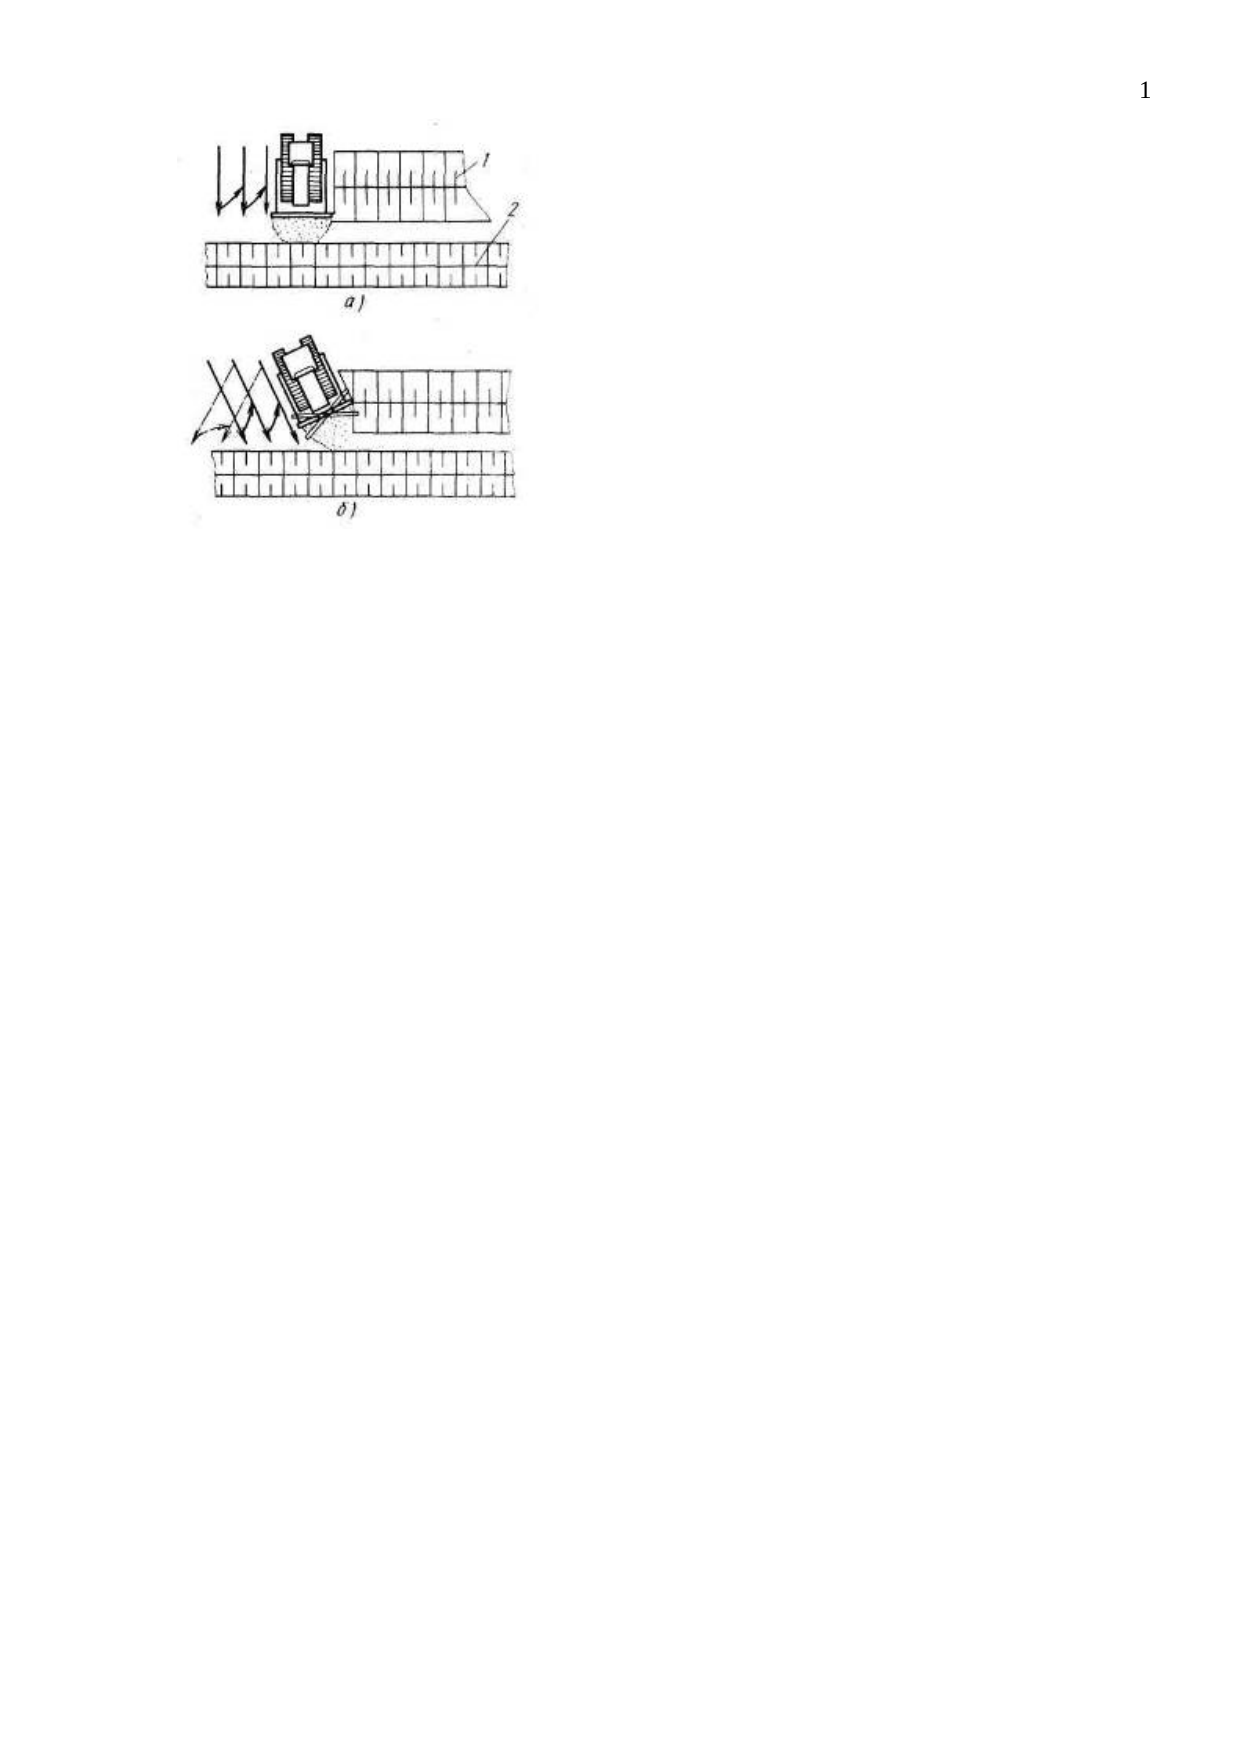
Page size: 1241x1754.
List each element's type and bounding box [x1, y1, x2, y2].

picture [177, 118, 539, 529]
